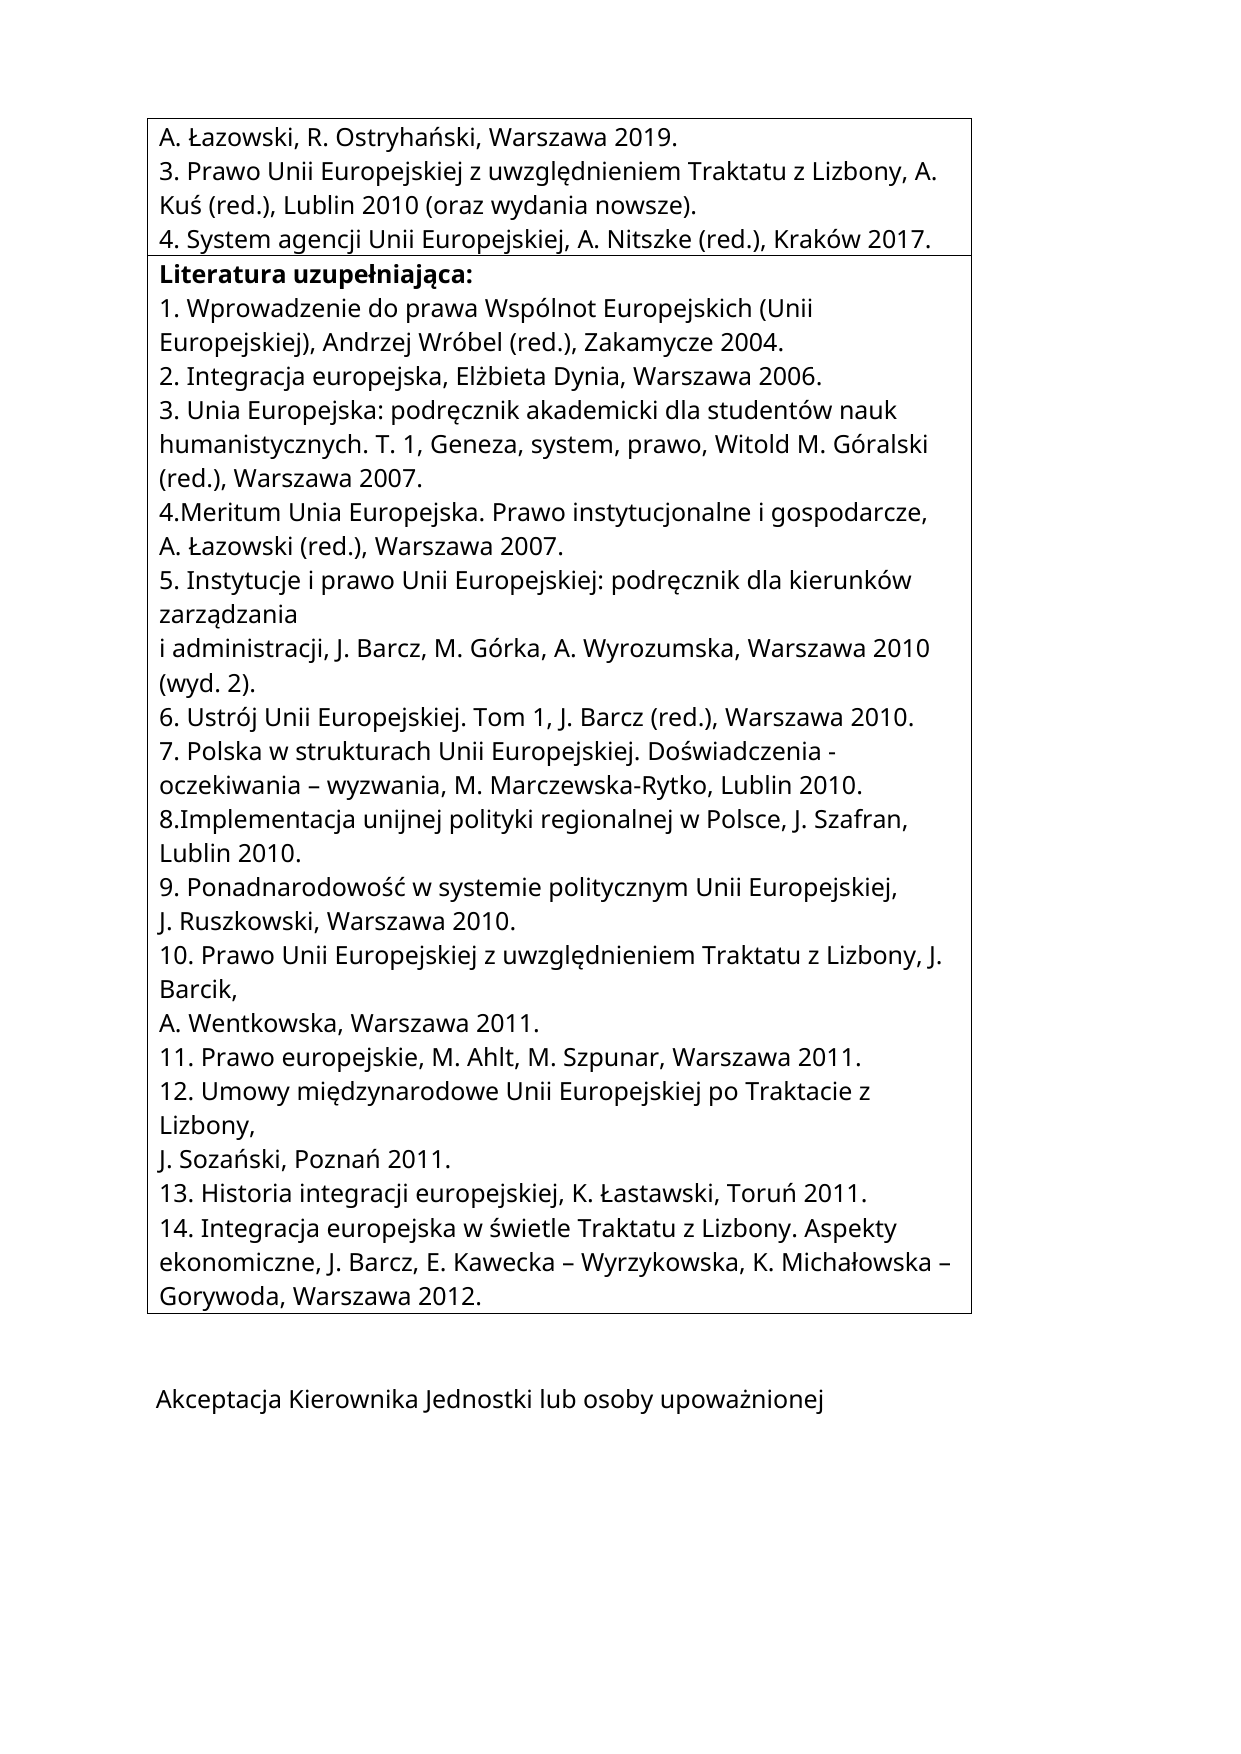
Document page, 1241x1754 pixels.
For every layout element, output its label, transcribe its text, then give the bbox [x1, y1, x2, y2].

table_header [148, 119, 971, 255]
table_cell Literatura uzupełniająca: 1. Wprowadzenie do prawa Wspólnot Europejskich (Unii Europejskiej), Andrzej Wróbel (red.), Zakamycze 2004. 2. Integracja europejska, Elżbieta Dynia, Warszawa 2006. 3. Unia Europejska: podręcznik akademicki dla studentów nauk humanistycznych. T. 1, Geneza, system, prawo, Witold M. Góralski (red.), Warszawa 2007. 4.Meritum Unia Europejska. Prawo instytucjonalne i gospodarcze, A. Łazowski (red.), Warszawa 2007. 5. Instytucje i prawo Unii Europejskiej: podręcznik dla kierunków zarządzania i administracji, J. Barcz, M. Górka, A. Wyrozumska, Warszawa 2010 (wyd. 2). 6. Ustrój Unii Europejskiej. Tom 1, J. Barcz (red.), Warszawa 2010. 7. Polska w strukturach Unii Europejskiej. Doświadczenia - oczekiwania – wyzwania, M. Marczewska-Rytko, Lublin 2010. 8.Implementacja unijnej polityki regionalnej w Polsce, J. Szafran, Lublin 2010. 9. Ponadnarodowość w systemie politycznym Unii Europejskiej, J. Ruszkowski, Warszawa 2010. 10. Prawo Unii Europejskiej z uwzględnieniem Traktatu z Lizbony, J. Barcik, A. Wentkowska, Warszawa 2011. 11. Prawo europejskie, M. Ahlt, M. Szpunar, Warszawa 2011. 12. Umowy międzynarodowe Unii Europejskiej po Traktacie z Lizbony, J. Sozański, Poznań 2011. 13. Historia integracji europejskiej, K. Łastawski, Toruń 2011. 14. Integracja europejska w świetle Traktatu z Lizbony. Aspekty ekonomiczne, J. Barcz, E. Kawecka – Wyrzykowska, K. Michałowska – Gorywoda, Warszawa 2012. [148, 256, 971, 1312]
text Akceptacja Kierownika Jednostki lub osoby upoważnionej [156, 1382, 1122, 1416]
